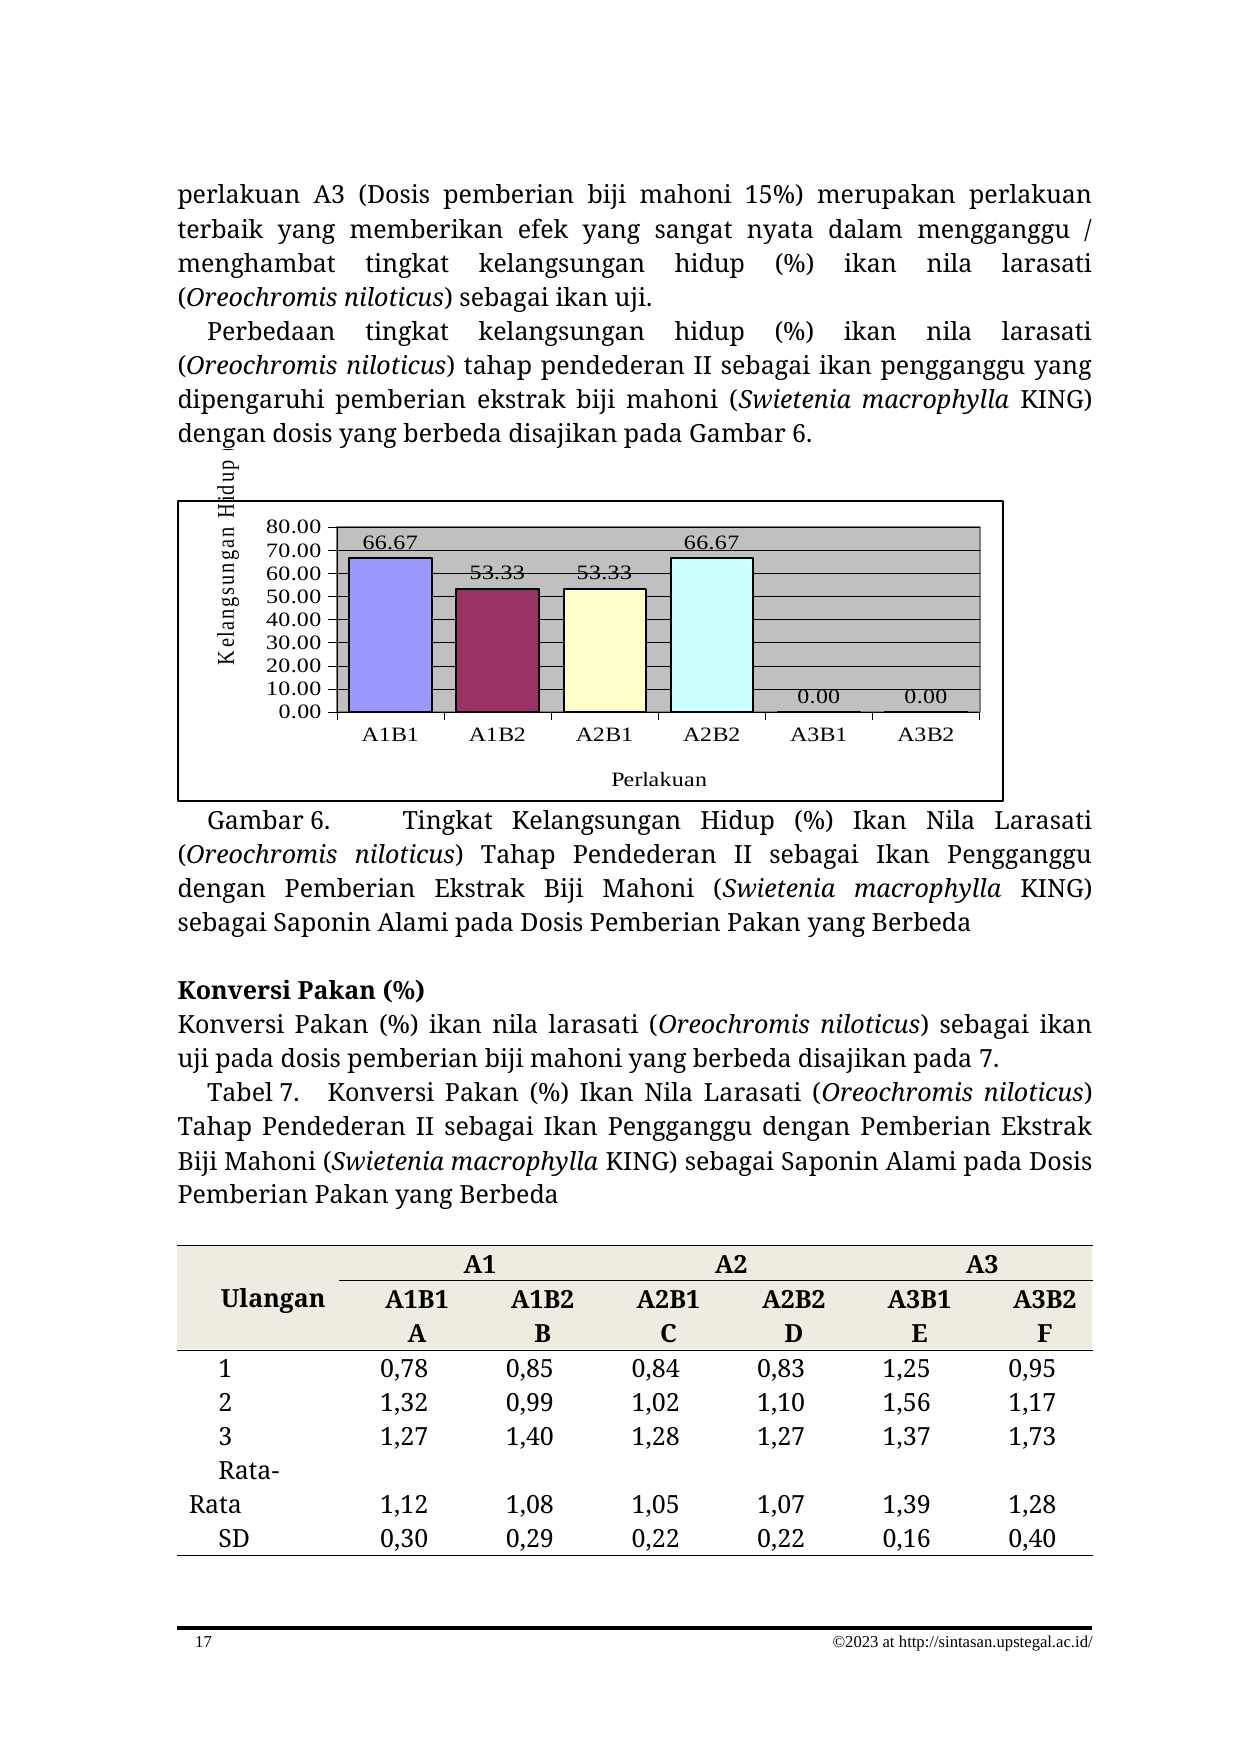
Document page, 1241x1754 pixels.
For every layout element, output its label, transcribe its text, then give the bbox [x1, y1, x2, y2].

table_cell A [339, 1316, 465, 1349]
table_header A2 [591, 1246, 842, 1280]
text Perbedaan tingkat kelangsungan hidup (%) ikan nila larasati (Oreochromis niloticus) tahap pendederan II sebagai ikan pengganggu yang dipengaruhi pemberian ekstrak biji mahoni (Swietenia macrophylla KING) dengan dosis yang berbeda disajikan pada Gambar 6. [177, 313, 1092, 450]
table_cell 1,73 [967, 1419, 1092, 1453]
table_cell A2B2 [716, 1281, 842, 1316]
table_cell 1,12 [339, 1453, 465, 1521]
table_cell 1,28 [967, 1453, 1092, 1521]
table_cell A1B2 [465, 1281, 591, 1316]
table_cell 1 [177, 1351, 339, 1385]
table_cell 1,37 [842, 1419, 967, 1453]
table_cell 1,07 [716, 1453, 842, 1521]
table_cell 0,16 [842, 1521, 967, 1555]
table_cell 3 [177, 1419, 339, 1453]
table_cell 1,10 [716, 1385, 842, 1419]
text Gambar 6. Tingkat Kelangsungan Hidup (%) Ikan Nila Larasati (Oreochromis niloticus) Tahap Pendederan II sebagai Ikan Pengganggu dengan Pemberian Ekstrak Biji Mahoni (Swietenia macrophylla KING) sebagai Saponin Alami pada Dosis Pemberian Pakan yang Berbeda [177, 802, 1092, 939]
table_cell 0,22 [591, 1521, 716, 1555]
table_cell Rata-Rata [177, 1453, 339, 1521]
table_cell 1,25 [842, 1351, 967, 1385]
table_cell 1,08 [465, 1453, 591, 1521]
table_cell A3B1 [842, 1281, 967, 1316]
table_cell A3B2 [967, 1281, 1092, 1316]
table_cell B [465, 1316, 591, 1349]
table_cell 1,28 [591, 1419, 716, 1453]
table_header Ulangan [177, 1246, 339, 1349]
table_cell 0,95 [967, 1351, 1092, 1385]
table_header A3 [842, 1246, 1092, 1280]
table_cell 1,40 [465, 1419, 591, 1453]
table_cell SD [177, 1521, 339, 1555]
table_cell A2B1 [591, 1281, 716, 1316]
table_cell 1,17 [967, 1385, 1092, 1419]
table_cell 0,83 [716, 1351, 842, 1385]
table_cell 2 [177, 1385, 339, 1419]
table_cell 0,78 [339, 1351, 465, 1385]
table_cell 0,22 [716, 1521, 842, 1555]
table_header A1 [339, 1246, 591, 1280]
table_cell 1,39 [842, 1453, 967, 1521]
table_cell E [842, 1316, 967, 1349]
text Konversi Pakan (%) ikan nila larasati (Oreochromis niloticus) sebagai ikan uji pada dosis pemberian biji mahoni yang berbeda disajikan pada 7. [177, 1007, 1092, 1075]
table_cell 0,40 [967, 1521, 1092, 1555]
table_cell C [591, 1316, 716, 1349]
table_cell 1,27 [716, 1419, 842, 1453]
table_cell F [967, 1316, 1092, 1349]
table_cell 0,30 [339, 1521, 465, 1555]
table_cell 1,32 [339, 1385, 465, 1419]
text Konversi Pakan (%) [177, 973, 1092, 1007]
table_cell 1,05 [591, 1453, 716, 1521]
table_cell 0,29 [465, 1521, 591, 1555]
table_cell A1B1 [339, 1281, 465, 1316]
table_cell 0,84 [591, 1351, 716, 1385]
table_cell D [716, 1316, 842, 1349]
table_cell 1,56 [842, 1385, 967, 1419]
table_cell 0,85 [465, 1351, 591, 1385]
table_cell 1,27 [339, 1419, 465, 1453]
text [177, 177, 1092, 313]
table_cell 1,02 [591, 1385, 716, 1419]
text Tabel 7. Konversi Pakan (%) Ikan Nila Larasati (Oreochromis niloticus) Tahap Pendederan II sebagai Ikan Pengganggu dengan Pemberian Ekstrak Biji Mahoni (Swietenia macrophylla KING) sebagai Saponin Alami pada Dosis Pemberian Pakan yang Berbeda [177, 1075, 1092, 1211]
table_cell 0,99 [465, 1385, 591, 1419]
